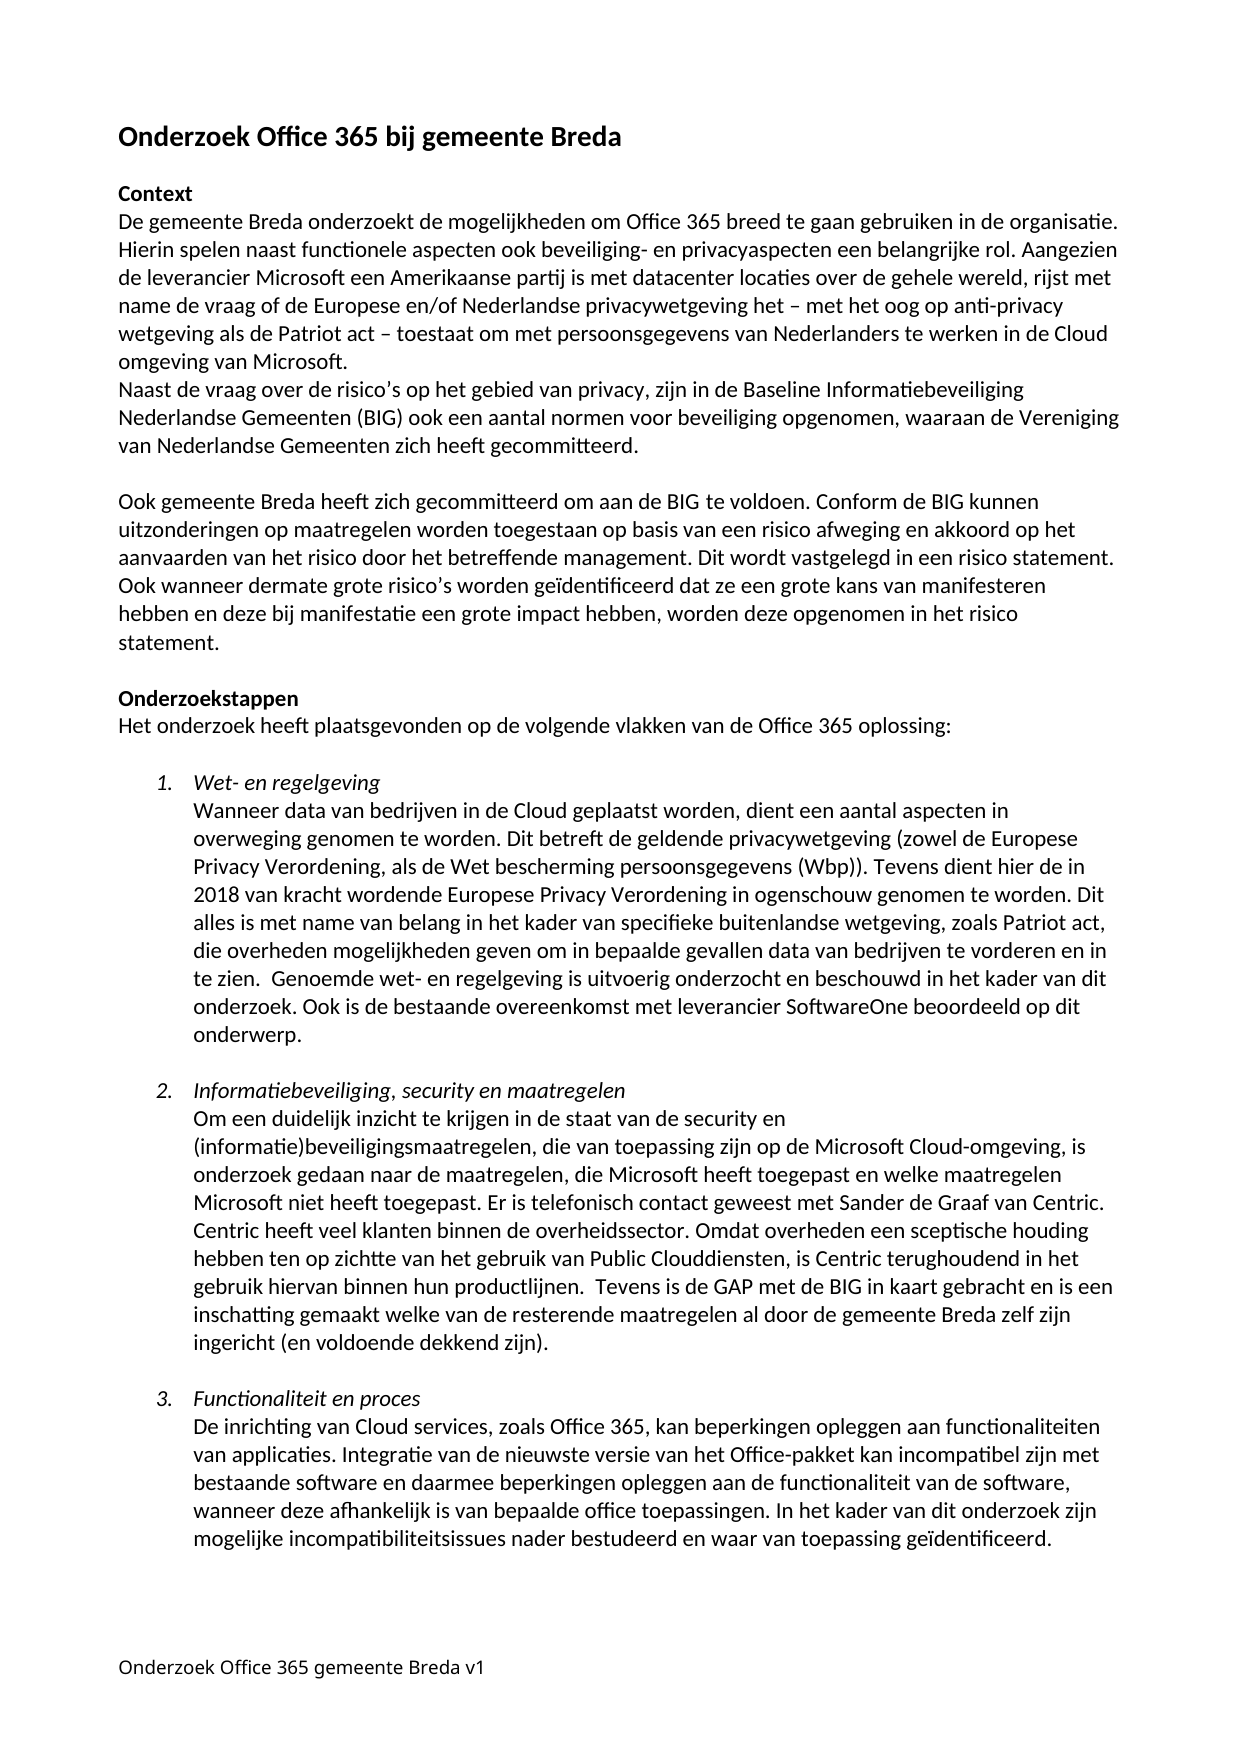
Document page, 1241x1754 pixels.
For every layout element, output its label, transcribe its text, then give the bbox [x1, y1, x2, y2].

text Naast de vraag over de risico’s op het gebied van privacy, zijn in de Baseline Informatiebeveiliging Nederlandse Gemeenten (BIG) ook een aantal normen voor beveiliging opgenomen, waaraan de Vereniging van Nederlandse Gemeenten zich heeft gecommitteerd. Ook gemeente Breda heeft zich gecommitteerd om aan de BIG te voldoen. Conform de BIG kunnen uitzonderingen op maatregelen worden toegestaan op basis van een risico afweging en akkoord op het aanvaarden van het risico door het betreffende management. Dit wordt vastgelegd in een risico statement. Ook wanneer dermate grote risico’s worden geïdentificeerd dat ze een grote kans van manifesteren hebben en deze bij manifestatie een grote impact hebben, worden deze opgenomen in het risico statement. [118, 375, 1122, 656]
text Context De gemeente Breda onderzoekt de mogelijkheden om Office 365 breed te gaan gebruiken in de organisatie. Hierin spelen naast functionele aspecten ook beveiliging- en privacyaspecten een belangrijke rol. Aangezien de leverancier Microsoft een Amerikaanse partij is met datacenter locaties over de gehele wereld, rijst met name de vraag of de Europese en/of Nederlandse privacywetgeving het – met het oog op anti-privacy wetgeving als de Patriot act – toestaat om met persoonsgegevens van Nederlanders te werken in de Cloud omgeving van Microsoft. [118, 179, 1122, 375]
list Informatiebeveiliging, security en maatregelen [156, 1076, 1122, 1104]
list Om een duidelijk inzicht te krijgen in de staat van de security en (informatie)beveiligingsmaatregelen, die van toepassing zijn op de Microsoft Cloud-omgeving, is onderzoek gedaan naar de maatregelen, die Microsoft heeft toegepast en welke maatregelen Microsoft niet heeft toegepast. Er is telefonisch contact geweest met Sander de Graaf van Centric. Centric heeft veel klanten binnen de overheidssector. Omdat overheden een sceptische houding hebben ten op zichtte van het gebruik van Public Clouddiensten, is Centric terughoudend in het gebruik hiervan binnen hun productlijnen. Tevens is de GAP met de BIG in kaart gebracht en is een inschatting gemaakt welke van de resterende maatregelen al door de gemeente Breda zelf zijn ingericht (en voldoende dekkend zijn). [193, 1104, 1122, 1356]
text Onderzoek Office 365 bij gemeente Breda [118, 118, 1122, 179]
list Wanneer data van bedrijven in de Cloud geplaatst worden, dient een aantal aspecten in overweging genomen te worden. Dit betreft de geldende privacywetgeving (zowel de Europese Privacy Verordening, als de Wet bescherming persoonsgegevens (Wbp)). Tevens dient hier de in 2018 van kracht wordende Europese Privacy Verordening in ogenschouw genomen te worden. Dit alles is met name van belang in het kader van specifieke buitenlandse wetgeving, zoals Patriot act, die overheden mogelijkheden geven om in bepaalde gevallen data van bedrijven te vorderen en in te zien. Genoemde wet- en regelgeving is uitvoerig onderzocht en beschouwd in het kader van dit onderzoek. Ook is de bestaande overeenkomst met leverancier SoftwareOne beoordeeld op dit onderwerp. [193, 796, 1122, 1048]
text Onderzoekstappen Het onderzoek heeft plaatsgevonden op de volgende vlakken van de Office 365 oplossing: [118, 684, 1122, 740]
list Wet- en regelgeving [156, 768, 1122, 796]
list De inrichting van Cloud services, zoals Office 365, kan beperkingen opleggen aan functionaliteiten van applicaties. Integratie van de nieuwste versie van het Office-pakket kan incompatibel zijn met bestaande software en daarmee beperkingen opleggen aan de functionaliteit van de software, wanneer deze afhankelijk is van bepaalde office toepassingen. In het kader van dit onderzoek zijn mogelijke incompatibiliteitsissues nader bestudeerd en waar van toepassing geïdentificeerd. [193, 1412, 1122, 1552]
list Functionaliteit en proces [156, 1384, 1122, 1412]
